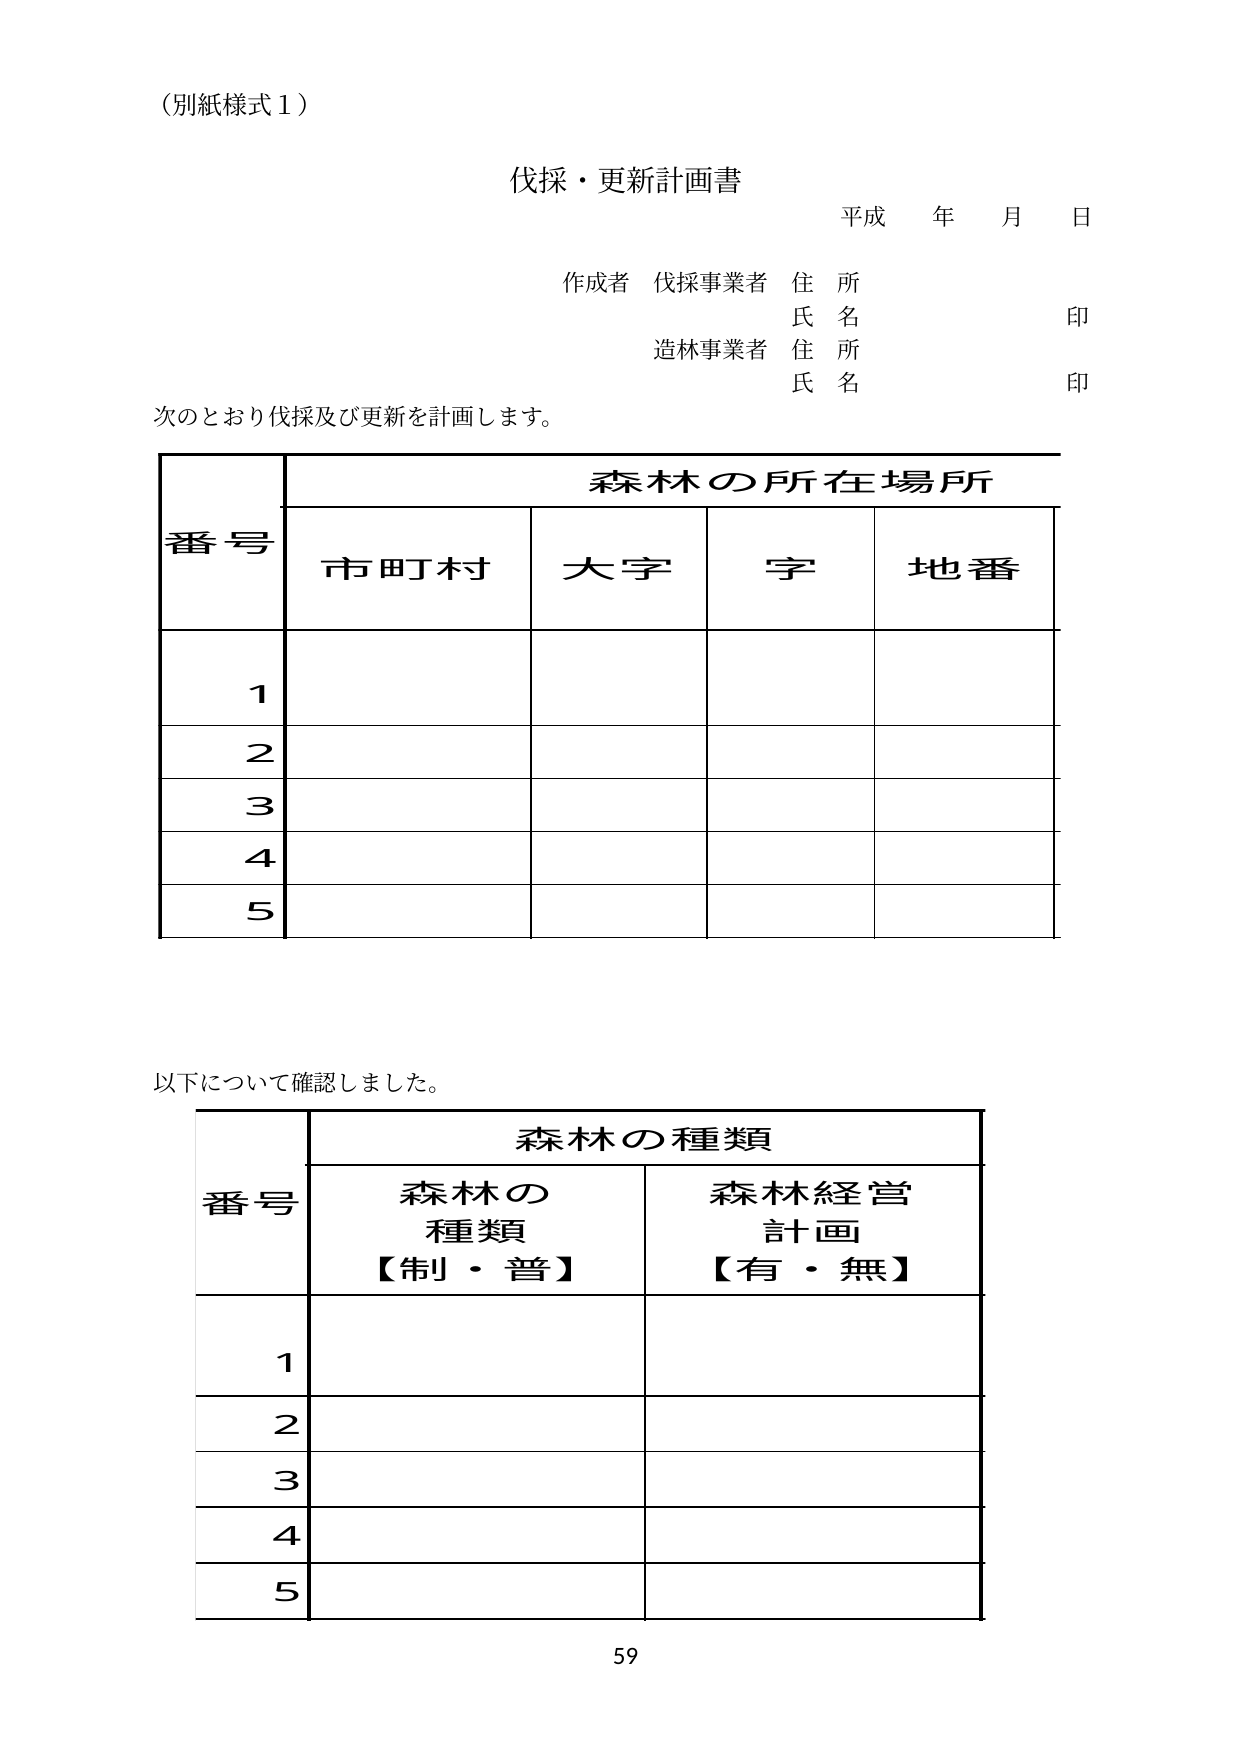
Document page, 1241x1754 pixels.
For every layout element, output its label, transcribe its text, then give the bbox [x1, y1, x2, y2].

text 氏 名 印 [562, 298, 1092, 332]
text 平成 年 月 日 [133, 198, 1092, 232]
text 造林事業者 住 所 [562, 332, 1092, 365]
text 以下について確認しました。 [133, 1065, 1092, 1098]
text 氏 名 印 [562, 365, 1092, 398]
text 伐採・更新計画書 [133, 165, 1092, 198]
text 作成者 伐採事業者 住 所 [562, 265, 1092, 298]
text 次のとおり伐採及び更新を計画します。 [133, 398, 1092, 432]
